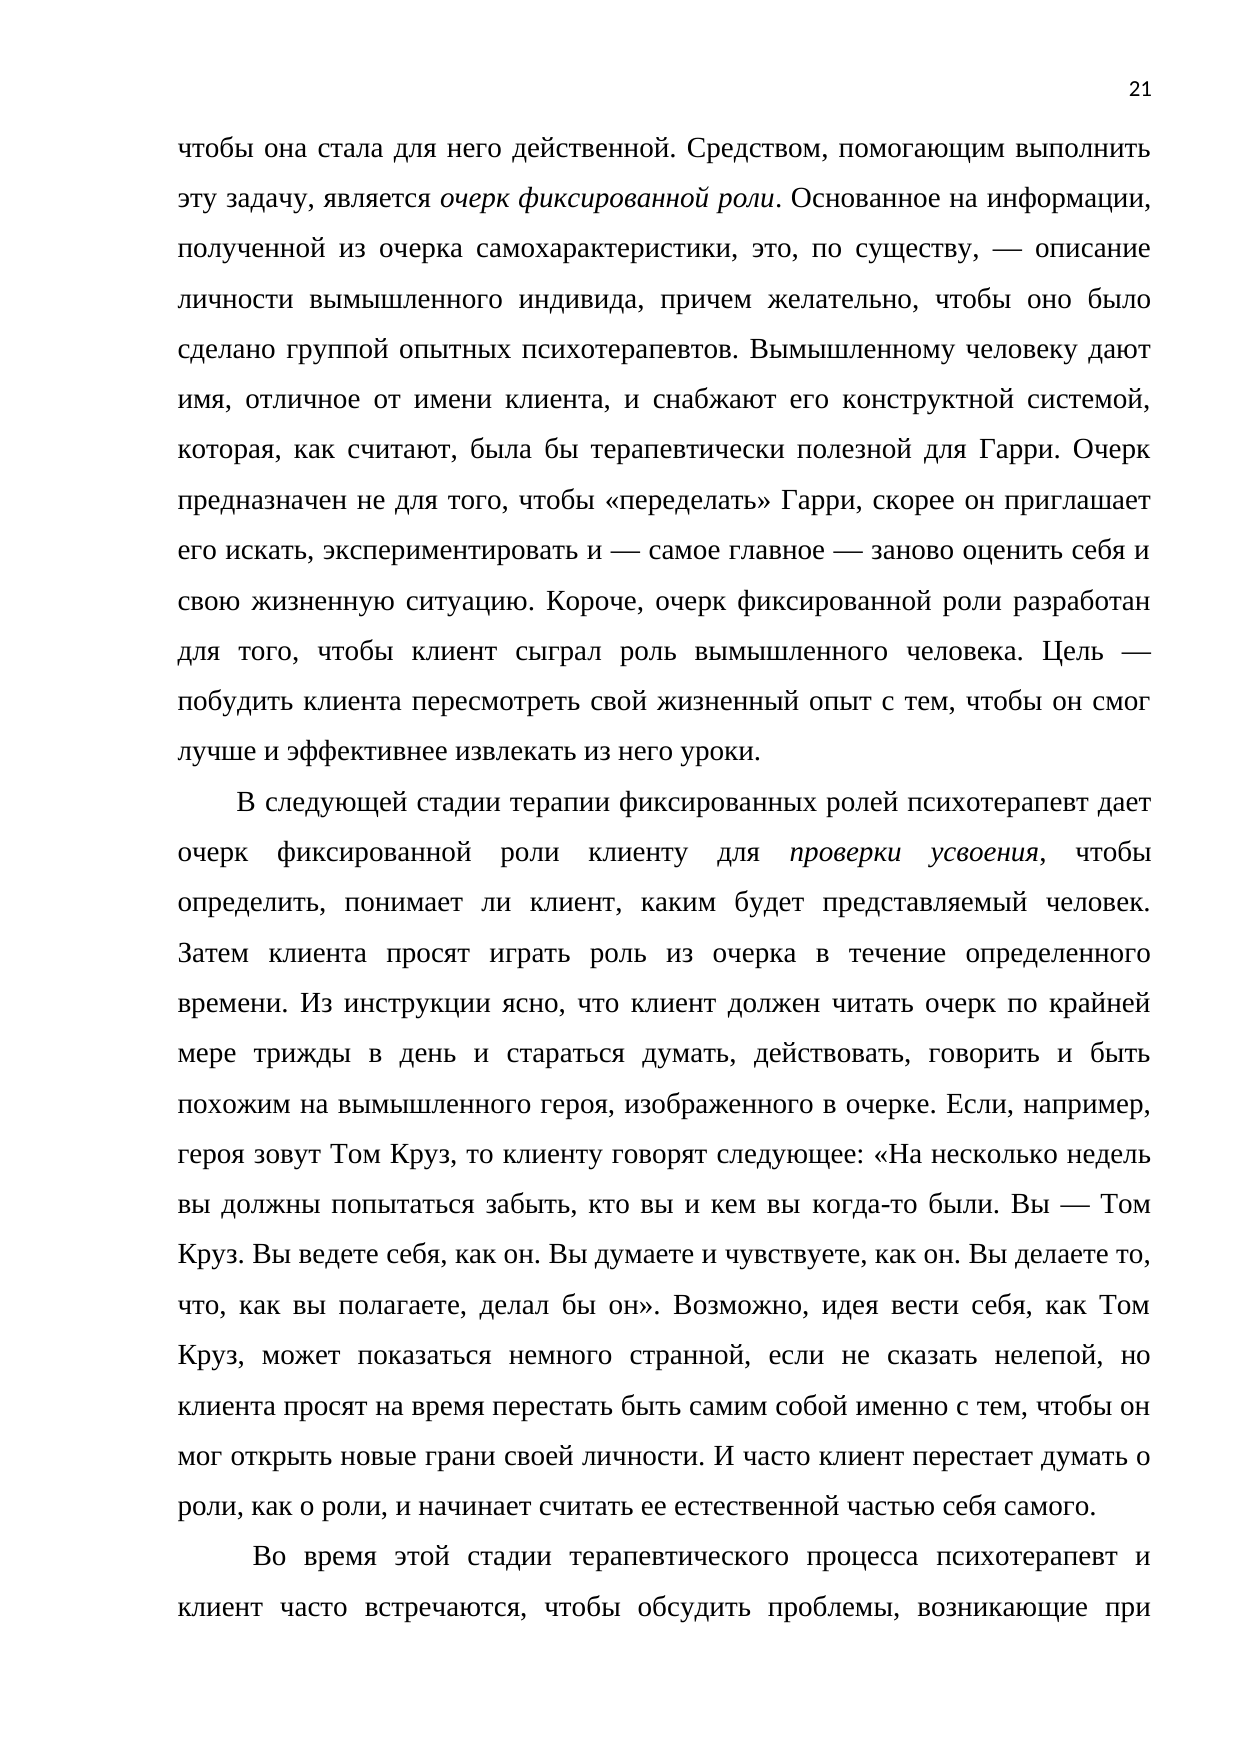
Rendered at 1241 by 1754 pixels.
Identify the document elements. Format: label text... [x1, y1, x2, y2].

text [177, 1538, 1152, 1622]
text В следующей стадии терапии фиксированных ролей психотерапевт дает очерк фиксированной роли клиенту для проверки усвоения, чтобы определить, понимает ли клиент, каким будет представляемый человек. Затем клиента просят играть роль из очерка в течение определенного времени. Из инструкции ясно, что клиент должен читать очерк по крайней мере трижды в день и стараться думать, действовать, говорить и быть похожим на вымышленного героя, изображенного в очерке. Если, например, героя зовут Том Круз, то клиенту говорят следующее: «На несколько недель вы должны попытаться забыть, кто вы и кем вы когда-то были. Вы — Том Круз. Вы ведете себя, как он. Вы думаете и чувствуете, как он. Вы делаете то, что, как вы полагаете, делал бы он». Возможно, идея вести себя, как Том Круз, может показаться немного странной, если не сказать нелепой, но клиента просят на время перестать быть самим собой именно с тем, чтобы он мог открыть новые грани своей личности. И часто клиент перестает думать о роли, как о роли, и начинает считать ее естественной частью себя самого. [177, 784, 1152, 1522]
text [177, 130, 1152, 767]
